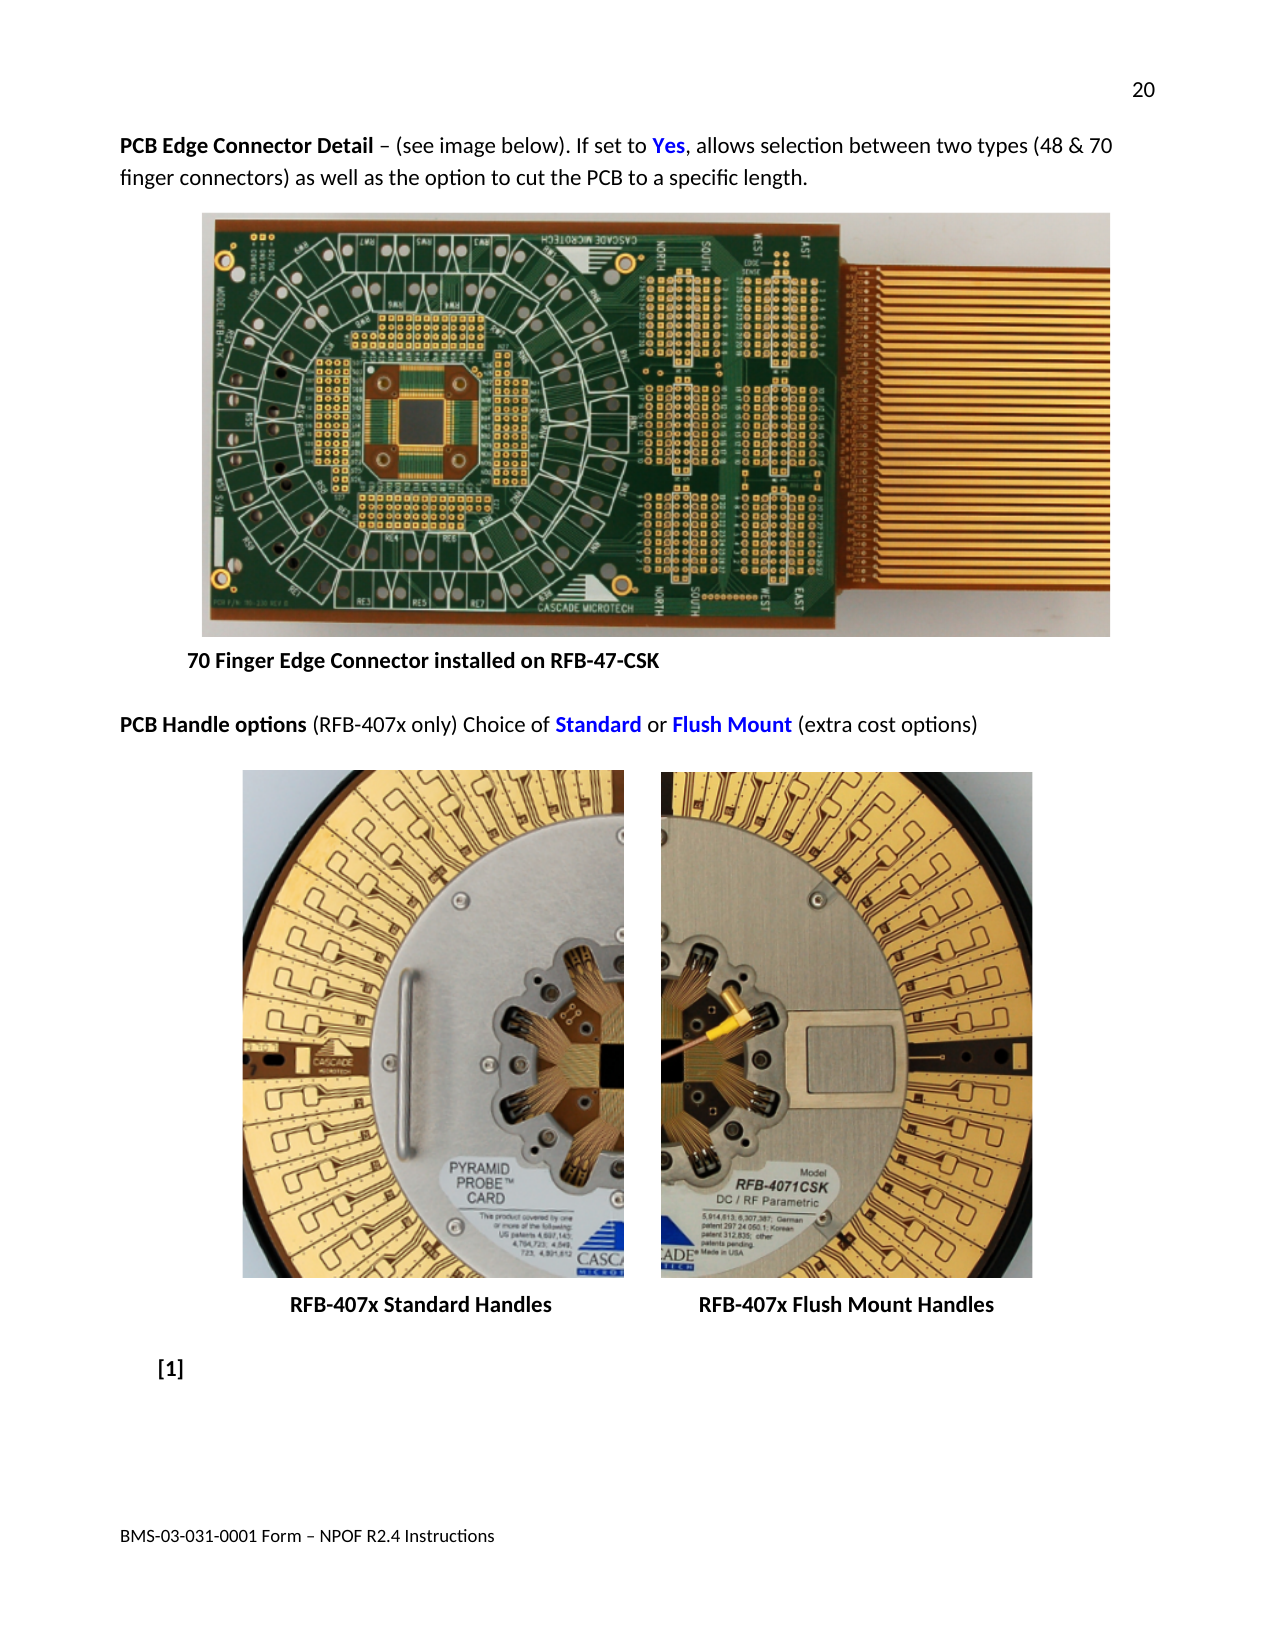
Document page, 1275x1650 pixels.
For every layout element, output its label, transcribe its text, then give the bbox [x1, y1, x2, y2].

text PCB Handle options (RFB-407x only) Choice of Standard or Flush Mount (extra cost options) RFB-407x Standard Handles RFB-407x Flush Mount Handles [120, 710, 1155, 1350]
text PCB Edge Connector Detail – (see image below). If set to Yes, allows selection between two types (48 & 70 finger connectors) as well as the option to cut the PCB to a specific length. 70 Finger Edge Connector installed on RFB-47-CSK [120, 131, 1155, 706]
